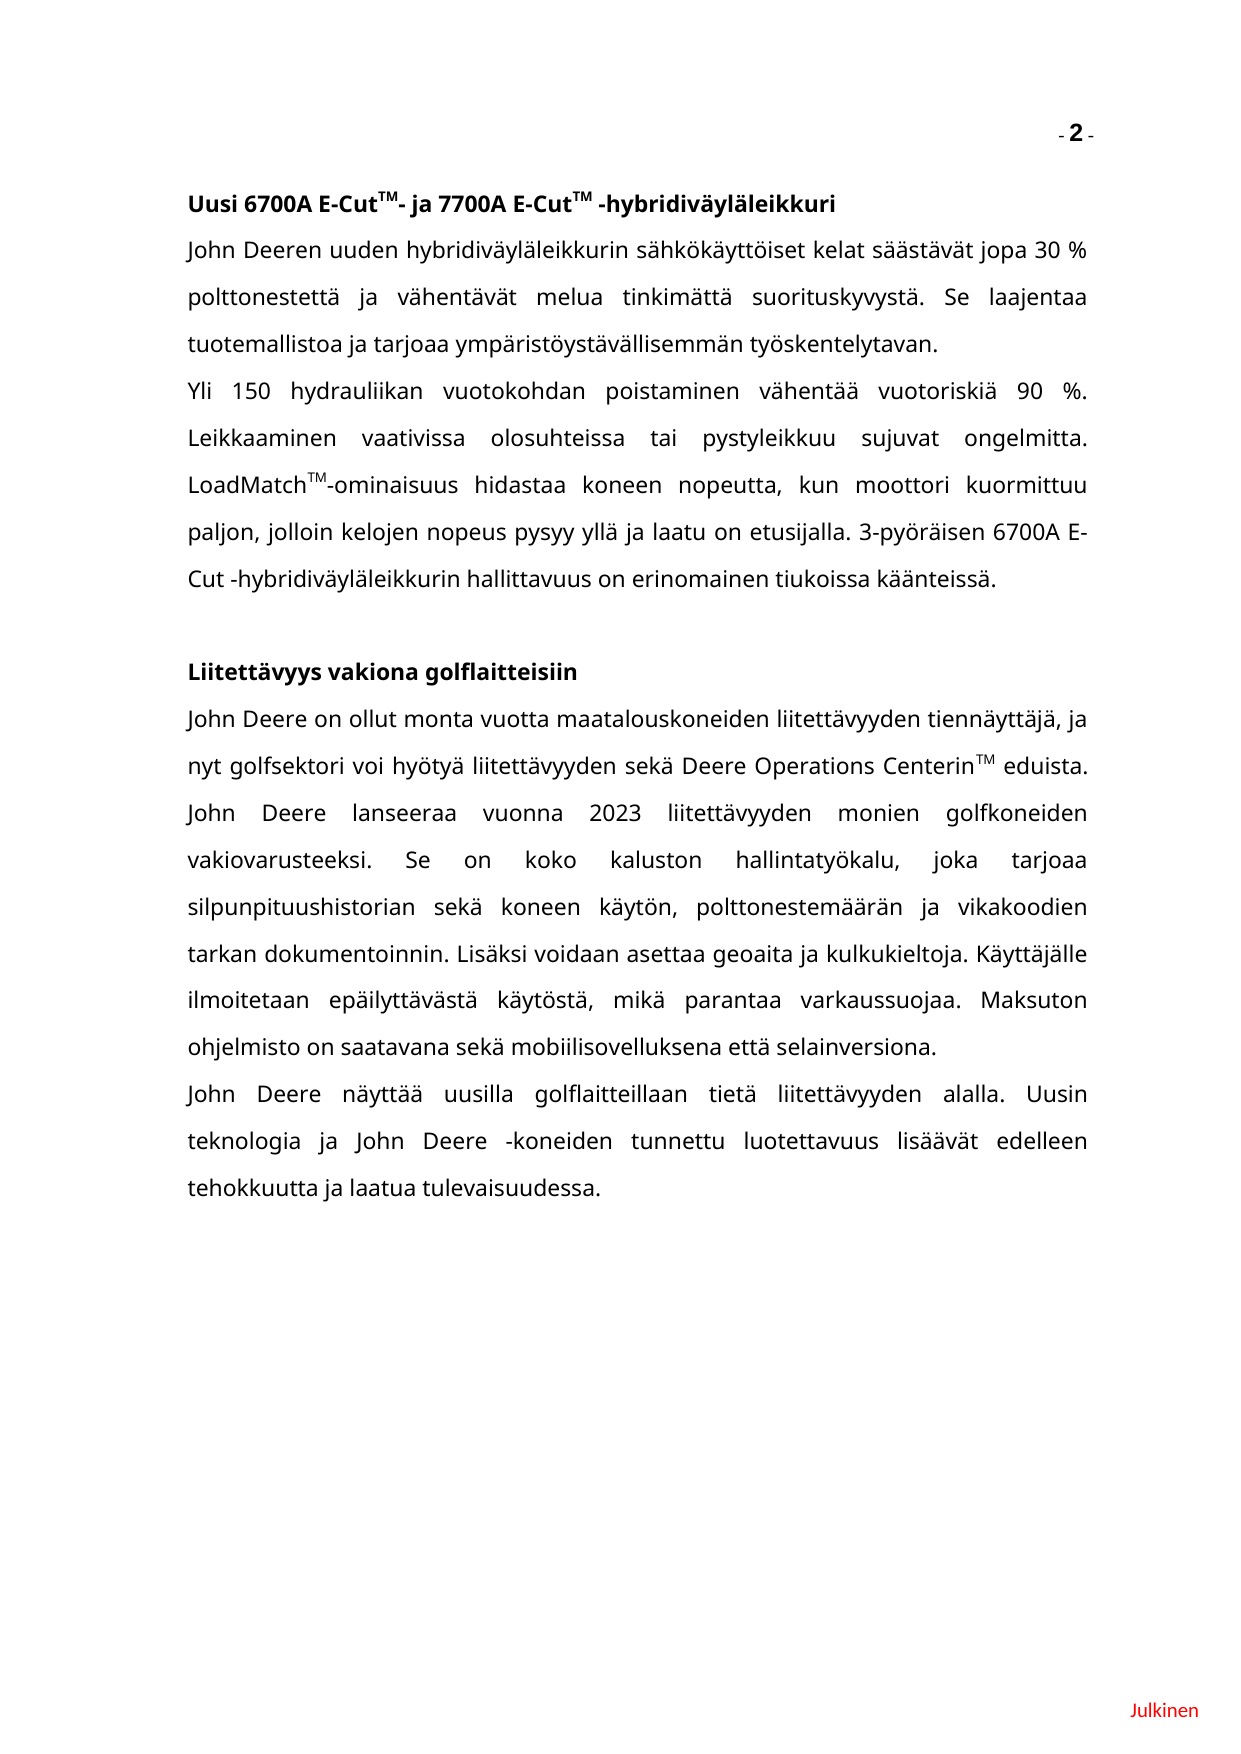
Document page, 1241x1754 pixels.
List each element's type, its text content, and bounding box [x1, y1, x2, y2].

text Liitettävyys vakiona golflaitteisiin [187, 656, 1088, 688]
text Uusi 6700A E-CutTM- ja 7700A E-CutTM -hybridiväyläleikkuri [187, 188, 1088, 219]
text John Deere on ollut monta vuotta maatalouskoneiden liitettävyyden tiennäyttäjä, ja nyt golfsektori voi hyötyä liitettävyyden sekä Deere Operations CenterinTM eduista. John Deere lanseeraa vuonna 2023 liitettävyyden monien golfkoneiden vakiovarusteeksi. Se on koko kaluston hallintatyökalu, joka tarjoaa silpunpituushistorian sekä koneen käytön, polttonestemäärän ja vikakoodien tarkan dokumentoinnin. Lisäksi voidaan asettaa geoaita ja kulkukieltoja. Käyttäjälle ilmoitetaan epäilyttävästä käytöstä, mikä parantaa varkaussuojaa. Maksuton ohjelmisto on saatavana sekä mobiilisovelluksena että selainversiona. [187, 703, 1088, 1063]
text Yli 150 hydrauliikan vuotokohdan poistaminen vähentää vuotoriskiä 90 %. Leikkaaminen vaativissa olosuhteissa tai pystyleikkuu sujuvat ongelmitta. LoadMatchTM-ominaisuus hidastaa koneen nopeutta, kun moottori kuormittuu paljon, jolloin kelojen nopeus pysyy yllä ja laatu on etusijalla. 3-pyöräisen 6700A E-Cut -hybridiväyläleikkurin hallittavuus on erinomainen tiukoissa käänteissä. [187, 375, 1088, 594]
text John Deeren uuden hybridiväyläleikkurin sähkökäyttöiset kelat säästävät jopa 30 % polttonestettä ja vähentävät melua tinkimättä suorituskyvystä. Se laajentaa tuotemallistoa ja tarjoaa ympäristöystävällisemmän työskentelytavan. [187, 234, 1088, 359]
text John Deere näyttää uusilla golflaitteillaan tietä liitettävyyden alalla. Uusin teknologia ja John Deere -koneiden tunnettu luotettavuus lisäävät edelleen tehokkuutta ja laatua tulevaisuudessa. [187, 1078, 1088, 1203]
